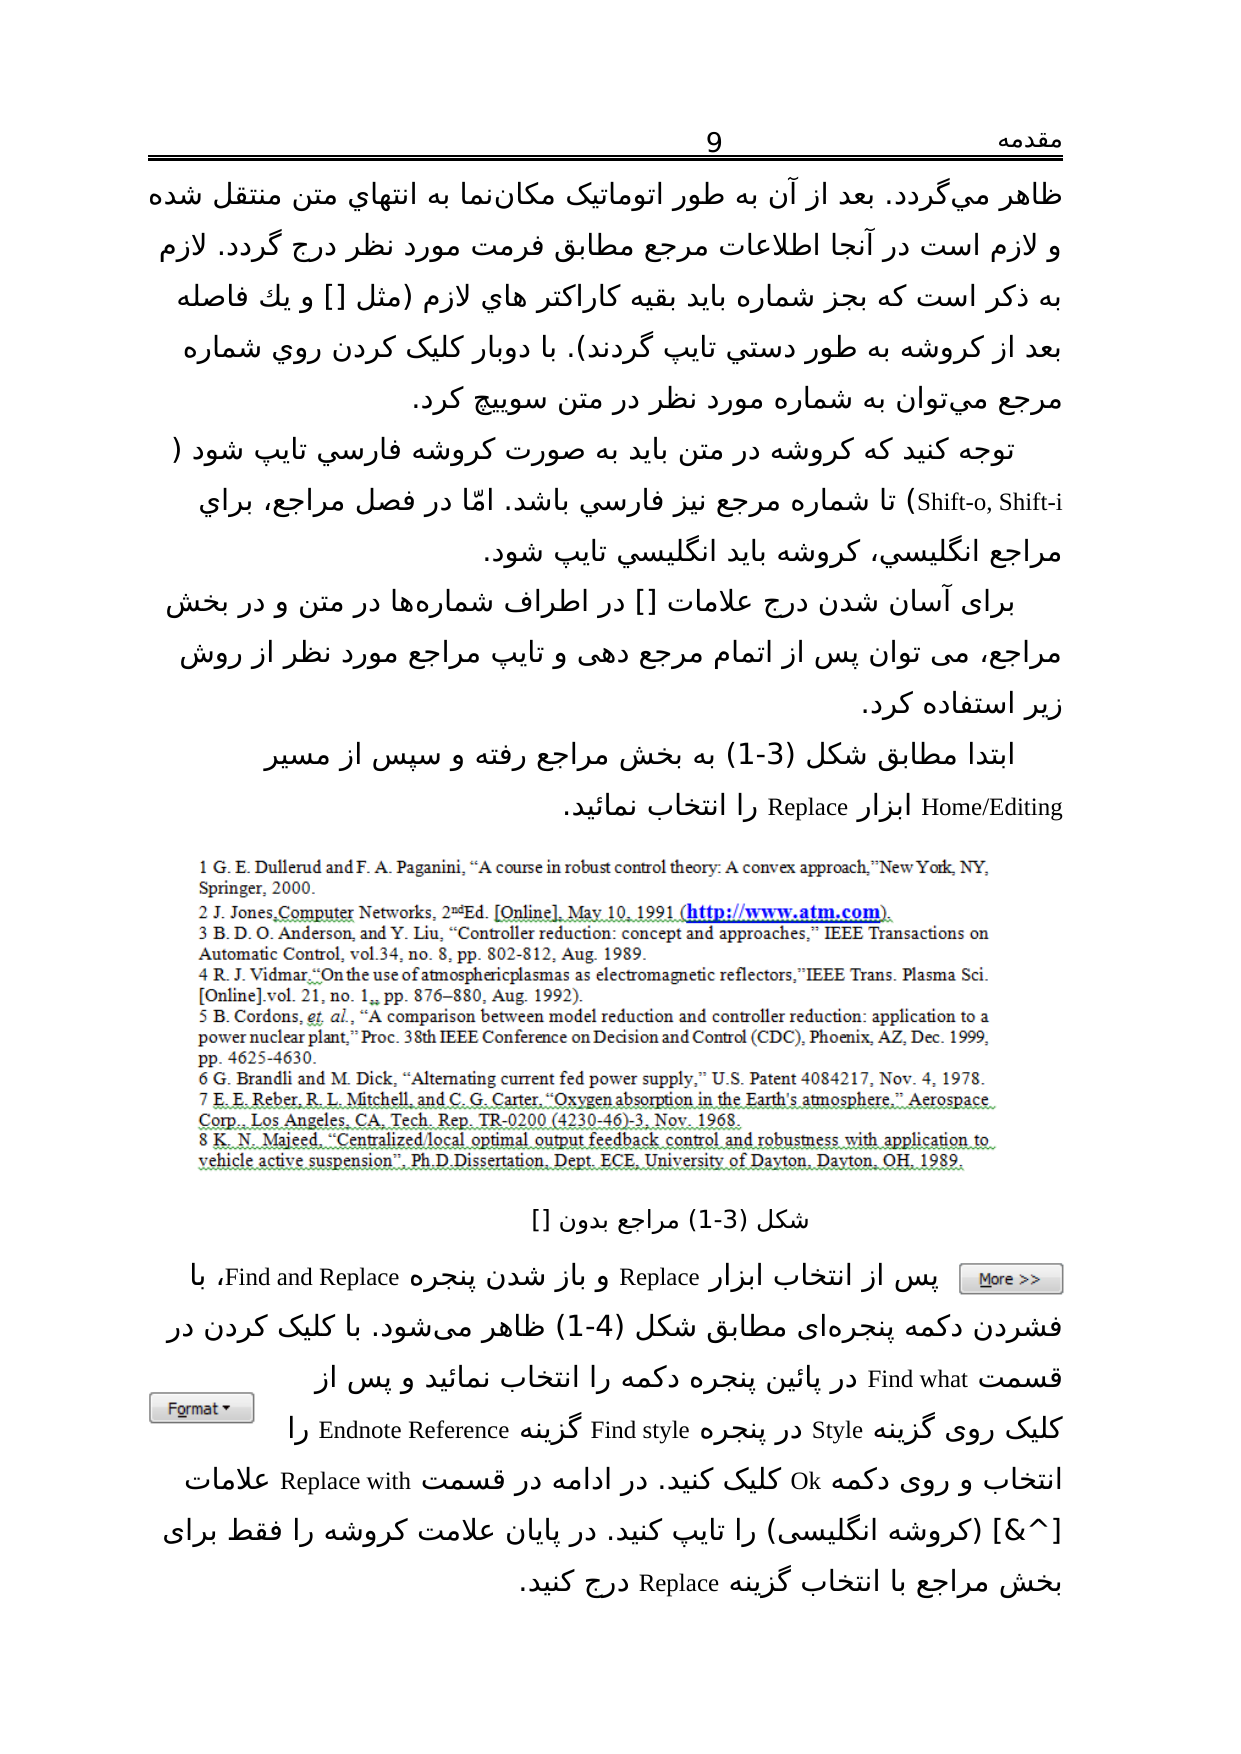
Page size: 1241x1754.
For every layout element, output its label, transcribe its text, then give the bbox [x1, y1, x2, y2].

picture [148, 1391, 256, 1425]
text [148, 177, 1063, 415]
picture [958, 1262, 1064, 1296]
text پس از انتخاب ابزار Replace و باز شدن پنجره Find and Replace، با فشردن دکمه پنجره‌ای مطابق ‏شکل (1-9) ظاهر می‌شود. با کلیک کردن در قسمت Find what در پائین پنجره دکمه را انتخاب نمائید و پس از کلیک روی گزینه Style در پنجره Find style گزینه Endnote Reference را انتخاب و روی دکمه Ok کلیک کنید. در ادامه در قسمت Replace with علامات [^&] (کروشه انگلیسی) را تایپ کنید. در پایان علامت کروشه را فقط برای بخش مراجع با انتخاب گزینه Replace درج کنید. [148, 1258, 1063, 1598]
text توجه كنيد كه كروشه در متن بايد به صورت كروشه فارسي تايپ شود (Shift-o, Shift-i) تا شماره مرجع نيز فارسي باشد. امّا در فصل مراجع، براي مراجع انگليسي، كروشه بايد انگليسي تايپ شود. [148, 432, 1063, 568]
picture [190, 845, 1021, 1192]
text برای آسان شدن درج علامات [] در اطراف شماره‌ها در متن و در بخش مراجع، می توان پس از اتمام مرجع دهی و تایپ مراجع مورد نظر از روش زیر استفاده کرد. [148, 585, 1063, 721]
text مراجع بدون [] [148, 1209, 1063, 1233]
text ابتدا مطابق ‏شکل (1-8) به بخش مراجع رفته و سپس از مسیر Home/Editing ابزار Replace را انتخاب نمائید. [148, 738, 1063, 822]
